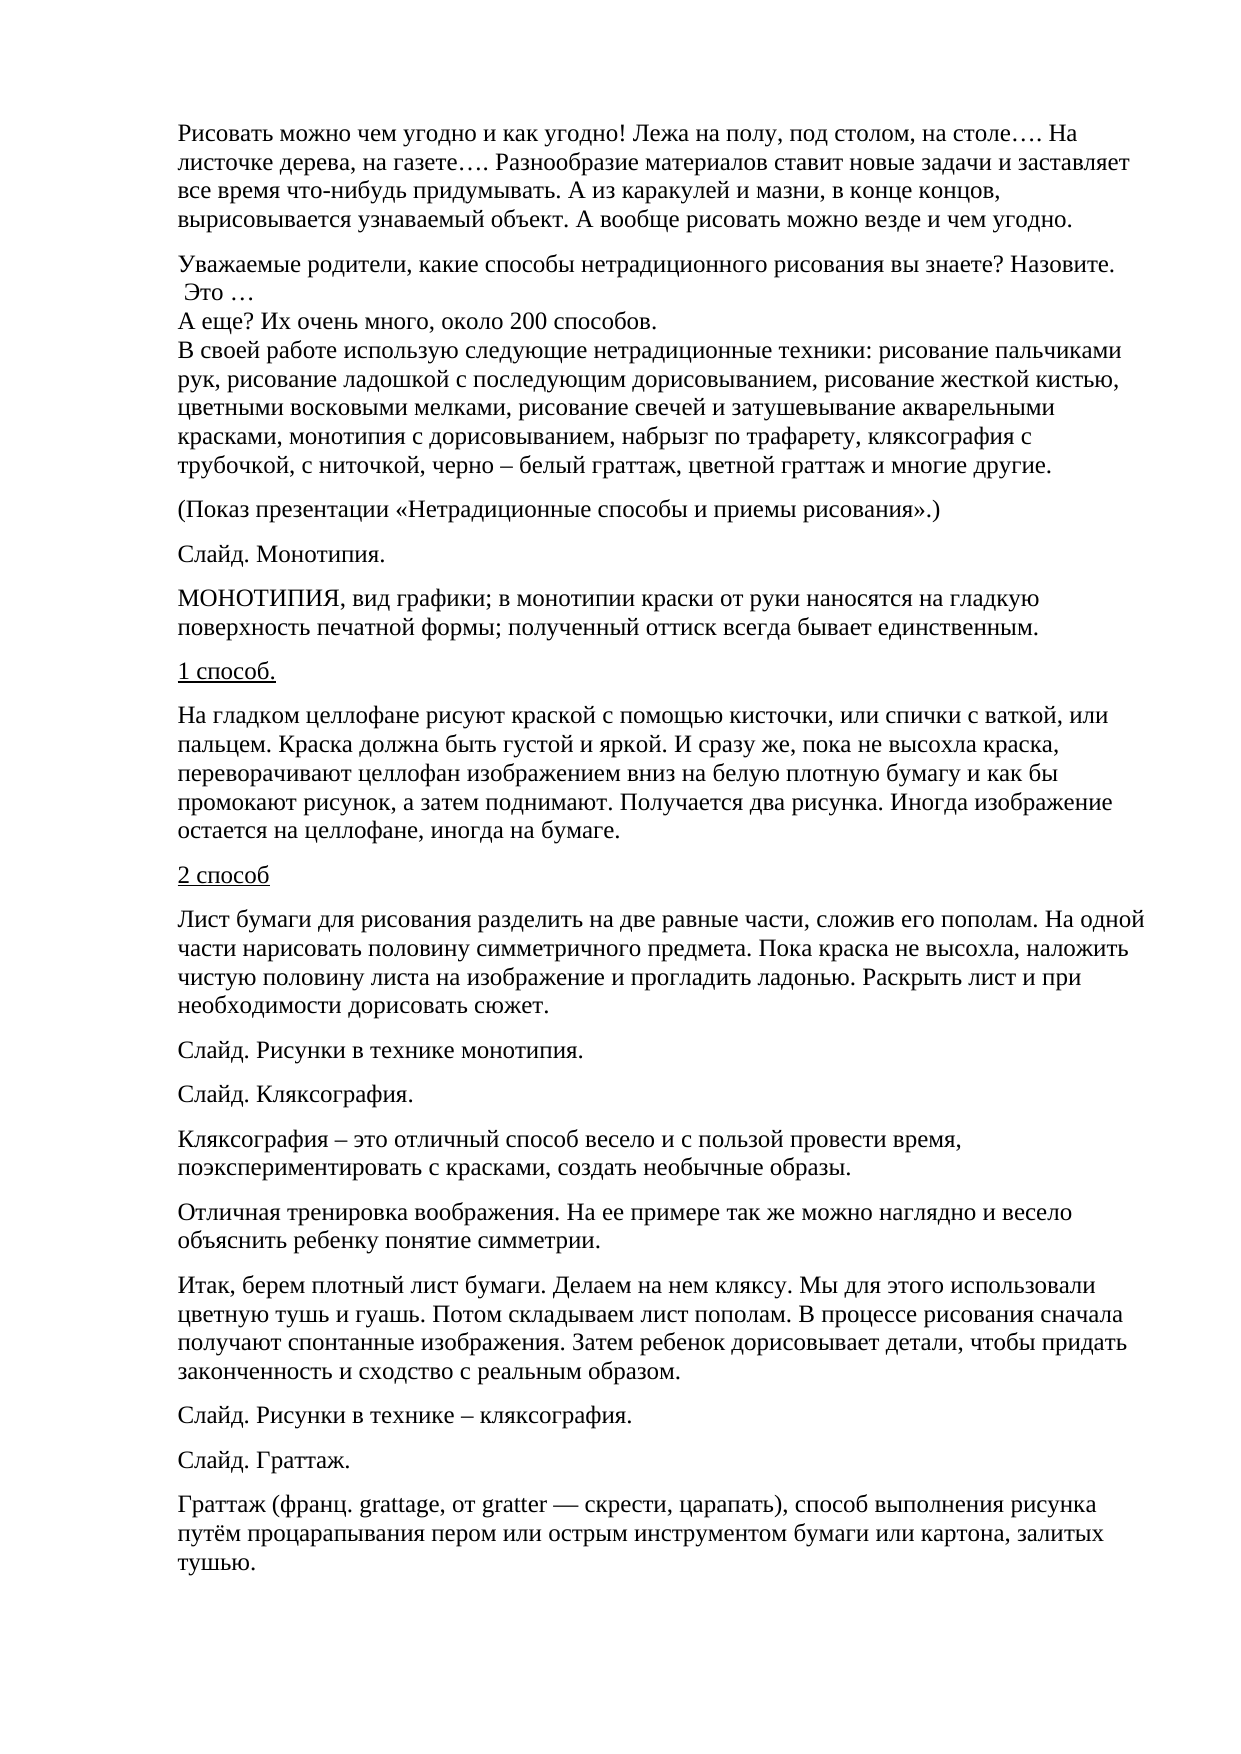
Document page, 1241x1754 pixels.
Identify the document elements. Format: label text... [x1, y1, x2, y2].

text Слайд. Монотипия. [177, 539, 1152, 567]
text Отличная тренировка воображения. На ее примере так же можно наглядно и весело объяснить ребенку понятие симметрии. [177, 1197, 1152, 1254]
text А еще? Их очень много, около 200 способов. [177, 306, 1152, 335]
text (Показ презентации «Нетрадиционные способы и приемы рисования».) [177, 494, 1152, 523]
text На гладком целлофане рисуют краской с помощью кисточки, или спички с ваткой, или пальцем. Краска должна быть густой и яркой. И сразу же, пока не высохла краска, переворачивают целлофан изображением вниз на белую плотную бумагу и как бы промокают рисунок, а затем поднимают. Получается два рисунка. Иногда изображение остается на целлофане, иногда на бумаге. [177, 701, 1152, 844]
text МОНОТИПИЯ, вид графики; в монотипии краски от руки наносятся на гладкую поверхность печатной формы; полученный оттиск всегда бывает единственным. [177, 583, 1152, 641]
text Слайд. Рисунки в технике – кляксография. [177, 1401, 1152, 1429]
text Слайд. Граттаж. [177, 1445, 1152, 1474]
text Лист бумаги для рисования разделить на две равные части, сложив его пополам. На одной части нарисовать половину симметричного предмета. Пока краска не высохла, наложить чистую половину листа на изображение и прогладить ладонью. Раскрыть лист и при необходимости дорисовать сюжет. [177, 904, 1152, 1019]
text В своей работе использую следующие нетрадиционные техники: рисование пальчиками рук, рисование ладошкой с последующим дорисовыванием, рисование жесткой кистью, цветными восковыми мелками, рисование свечей и затушевывание акварельными красками, монотипия с дорисовыванием, набрызг по трафарету, кляксография с трубочкой, с ниточкой, черно – белый граттаж, цветной граттаж и многие другие. [177, 335, 1152, 479]
text 2 способ [177, 860, 1152, 889]
text Граттаж (франц. grattage, от gratter — скрести, царапать), способ выполнения рисунка путём процарапывания пером или острым инструментом бумаги или картона, залитых тушью. [177, 1489, 1152, 1576]
text Итак, берем плотный лист бумаги. Делаем на нем кляксу. Мы для этого использовали цветную тушь и гуашь. Потом складываем лист пополам. В процессе рисования сначала получают спонтанные изображения. Затем ребенок дорисовывает детали, чтобы придать законченность и сходство с реальным образом. [177, 1270, 1152, 1385]
text Рисовать можно чем угодно и как угодно! Лежа на полу, под столом, на столе…. На листочке дерева, на газете…. Разнообразие материалов ставит новые задачи и заставляет все время что-нибудь придумывать. А из каракулей и мазни, в конце концов, вырисовывается узнаваемый объект. А вообще рисовать можно везде и чем угодно. [177, 118, 1152, 233]
text Кляксография – это отличный способ весело и с пользой провести время, поэкспериментировать с красками, создать необычные образы. [177, 1124, 1152, 1181]
text Слайд. Рисунки в технике монотипия. [177, 1035, 1152, 1064]
text 1 способ. [177, 656, 1152, 685]
text Это … [177, 277, 1152, 306]
text Слайд. Кляксография. [177, 1079, 1152, 1108]
text Уважаемые родители, какие способы нетрадиционного рисования вы знаете? Назовите. [177, 249, 1152, 277]
